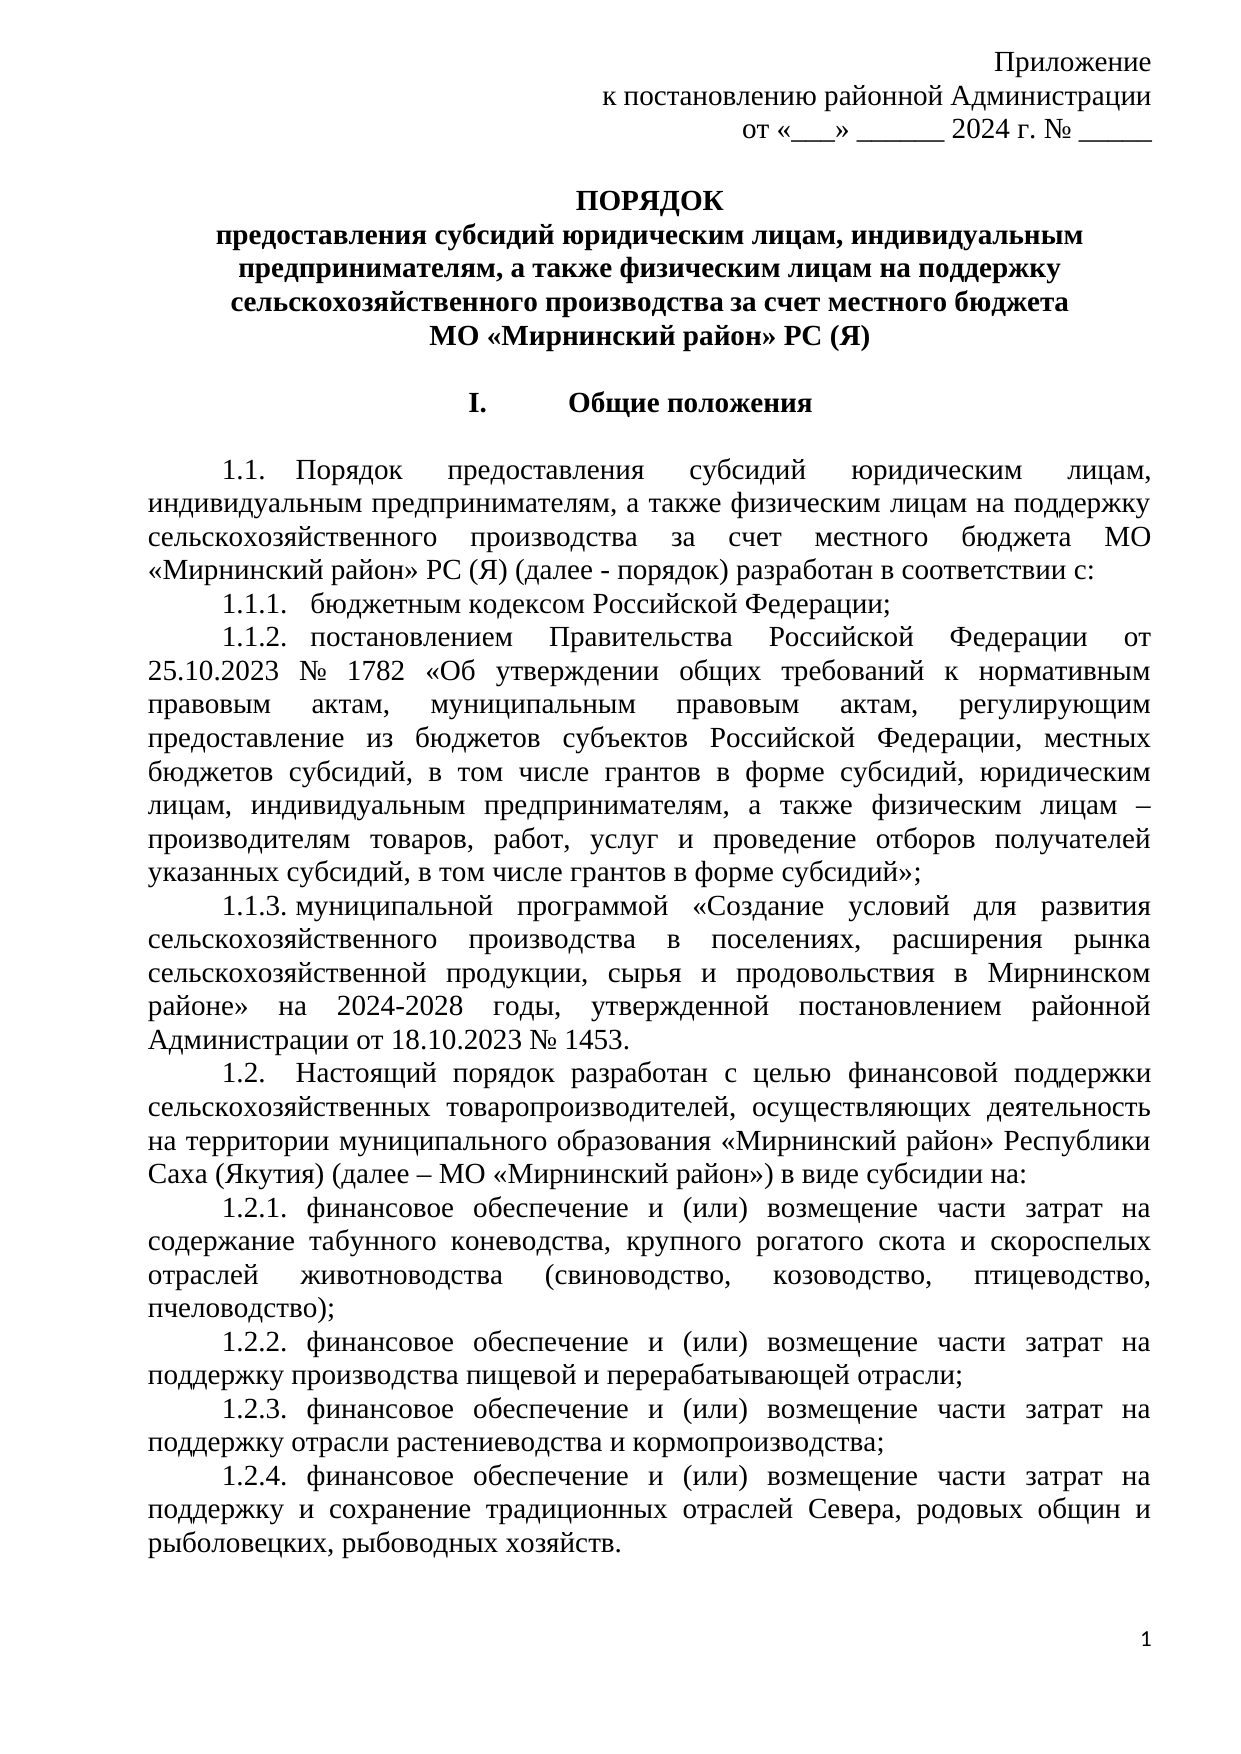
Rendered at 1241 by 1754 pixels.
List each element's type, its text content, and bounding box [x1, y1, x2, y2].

text Приложение [148, 44, 1152, 78]
list Общие положения [148, 385, 1152, 418]
list постановлением Правительства Российской Федерации от 25.10.2023 № 1782 «Об утверждении общих требований к нормативным правовым актам, муниципальным правовым актам, регулирующим предоставление из бюджетов субъектов Российской Федерации, местных бюджетов субсидий, в том числе грантов в форме субсидий, юридическим лицам, индивидуальным предпринимателям, а также физическим лицам – производителям товаров, работ, услуг и проведение отборов получателей указанных субсидий, в том числе грантов в форме субсидий»; [148, 619, 1152, 888]
list Настоящий порядок разработан с целью финансовой поддержки сельскохозяйственных товаропроизводителей, осуществляющих деятельность на территории муниципального образования «Мирнинский район» Республики Саха (Якутия) (далее – МО «Мирнинский район») в виде субсидии на: [148, 1056, 1152, 1190]
list 1.2.2. финансовое обеспечение и (или) возмещение части затрат на поддержку производства пищевой и перерабатывающей отрасли; [148, 1324, 1152, 1391]
text ПОРЯДОК [148, 183, 1152, 217]
list 1.2.4. финансовое обеспечение и (или) возмещение части затрат на поддержку и сохранение традиционных отраслей Севера, родовых общин и рыболовецких, рыбоводных хозяйств. [148, 1458, 1152, 1559]
title Порядок предоставления субсидий юридическим лицам, индивидуальным предпринимателям, а также физическим лицам на поддержку сельскохозяйственного производства за счет местного бюджета МО «Мирнинский район» РС (Я) (далее - порядок) разработан в соответствии с: [148, 452, 1152, 586]
title предоставления субсидий юридическим лицам, индивидуальным предпринимателям, а также физическим лицам на поддержку сельскохозяйственного производства за счет местного бюджета [148, 217, 1152, 318]
text к постановлению районной Администрации [148, 78, 1152, 111]
list 1.2.3. финансовое обеспечение и (или) возмещение части затрат на поддержку отрасли растениеводства и кормопроизводства; [148, 1391, 1152, 1458]
list бюджетным кодексом Российской Федерации; [148, 586, 1152, 619]
list 1.2.1. финансовое обеспечение и (или) возмещение части затрат на содержание табунного коневодства, крупного рогатого скота и скороспелых отраслей животноводства (свиноводство, козоводство, птицеводство, пчеловодство); [148, 1190, 1152, 1324]
list муниципальной программой «Создание условий для развития сельскохозяйственного производства в поселениях, расширения рынка сельскохозяйственной продукции, сырья и продовольствия в Мирнинском районе» на 2024-2028 годы, утвержденной постановлением районной Администрации от 18.10.2023 № 1453. [148, 888, 1152, 1056]
title МО «Мирнинский район» РС (Я) [148, 318, 1152, 351]
text от «___» ______ 2024 г. № _____ [148, 111, 1152, 145]
